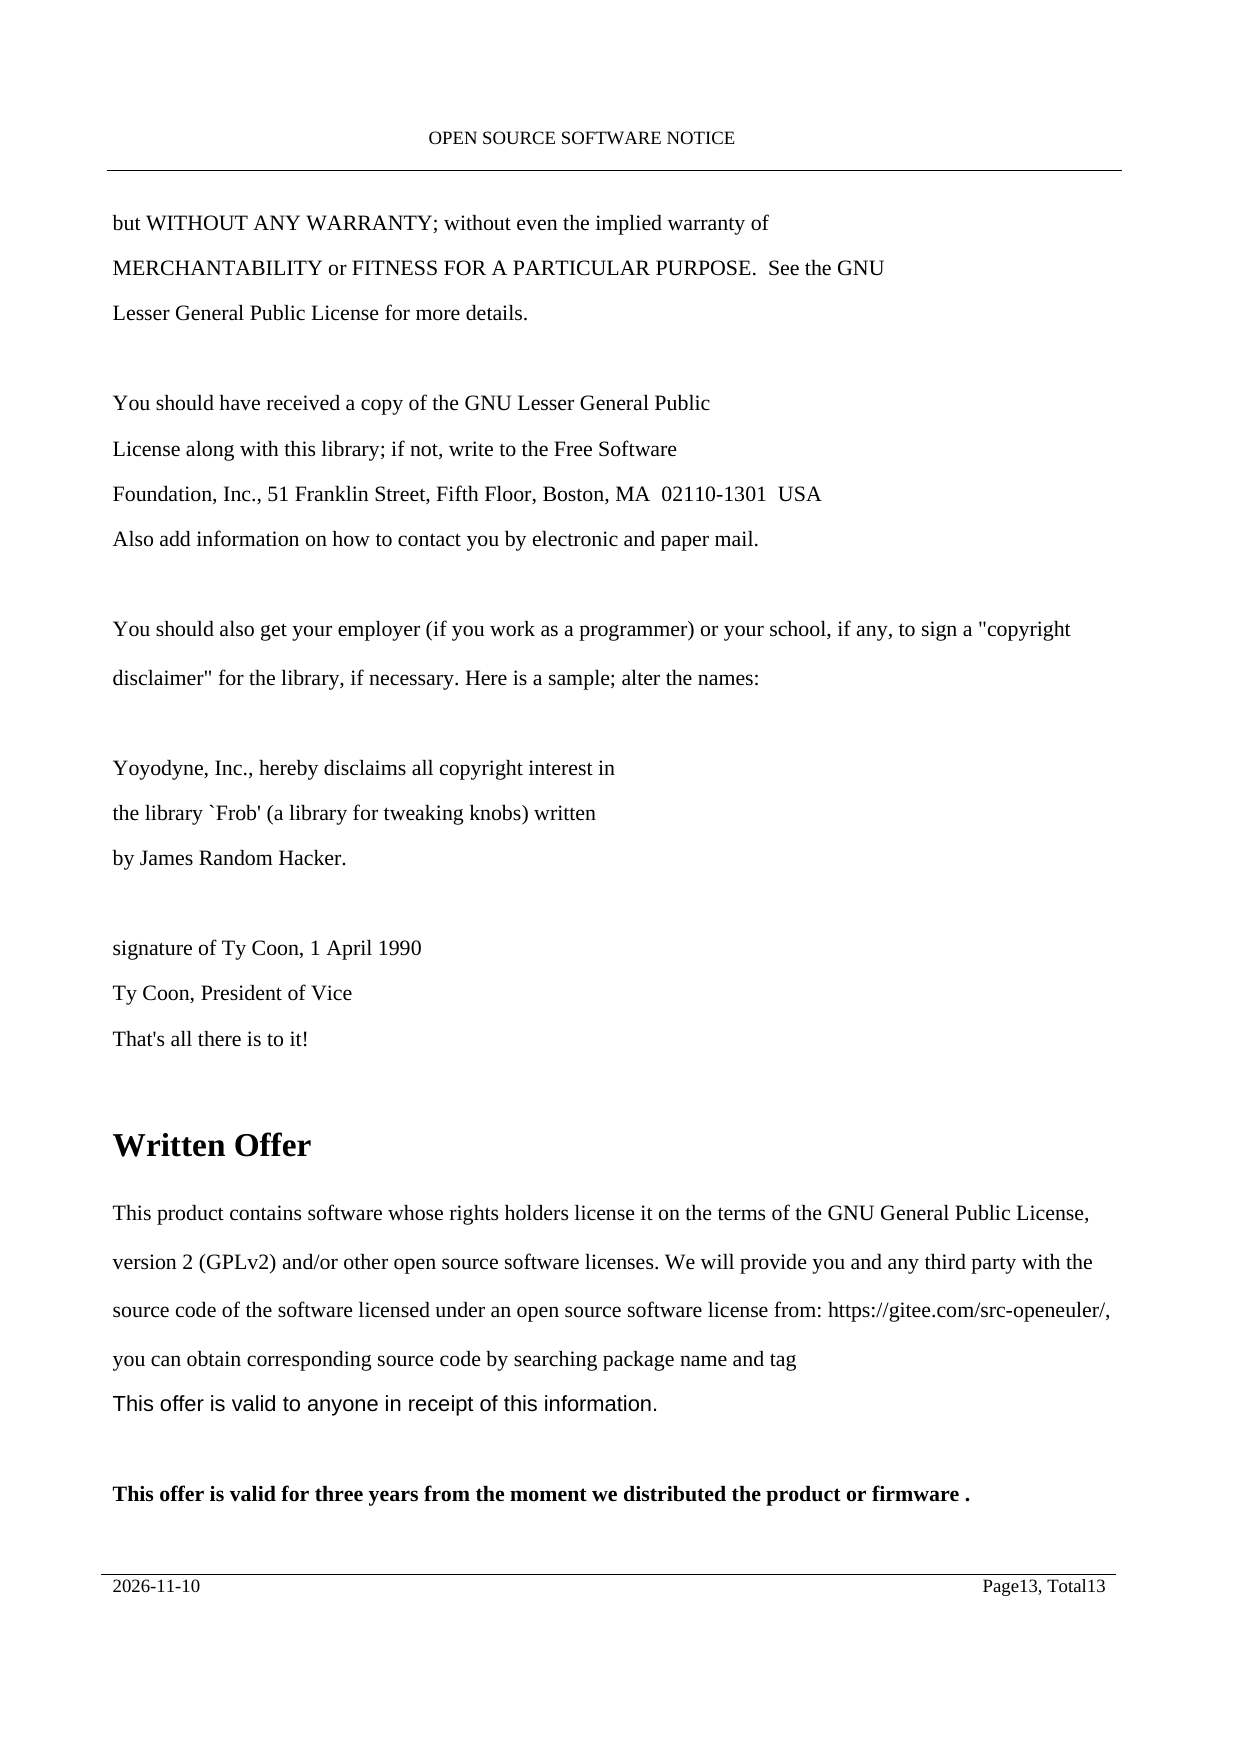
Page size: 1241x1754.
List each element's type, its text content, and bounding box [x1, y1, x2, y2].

text MERCHANTABILITY or FITNESS FOR A PARTICULAR PURPOSE. See the GNU [112, 251, 1128, 284]
text This product contains software whose rights holders license it on the terms of the GNU General Public License, version 2 (GPLv2) and/or other open source software licenses. We will provide you and any third party with the source code of the software licensed under an open source software license from: https://gitee.com/src-openeuler/, you can obtain corresponding source code by searching package name and tag [112, 1196, 1128, 1375]
text Yoyodyne, Inc., hereby disclaims all copyright interest in [112, 751, 1128, 784]
text by James Random Hacker. [112, 841, 1128, 874]
text signature of Ty Coon, 1 April 1990 [112, 932, 1128, 964]
text Also add information on how to contact you by electronic and paper mail. [112, 522, 1128, 554]
text This offer is valid to anyone in receipt of this information. [112, 1388, 1128, 1420]
text This offer is valid for three years from the moment we distributed the product or firmware . [112, 1478, 1128, 1510]
text License along with this library; if not, write to the Free Software [112, 432, 1128, 464]
text but WITHOUT ANY WARRANTY; without even the implied warranty of [112, 206, 1128, 239]
text That's all there is to it! [112, 1022, 1128, 1054]
text Written Offer [112, 1112, 1128, 1177]
text Lesser General Public License for more details. [112, 297, 1128, 329]
text Foundation, Inc., 51 Franklin Street, Fifth Floor, Boston, MA 02110-1301 USA [112, 477, 1128, 509]
text You should also get your employer (if you work as a programmer) or your school, if any, to sign a "copyright disclaimer" for the library, if necessary. Here is a sample; alter the names: [112, 612, 1128, 693]
text the library `Frob' (a library for tweaking knobs) written [112, 796, 1128, 829]
text You should have received a copy of the GNU Lesser General Public [112, 387, 1128, 419]
text Ty Coon, President of Vice [112, 977, 1128, 1009]
